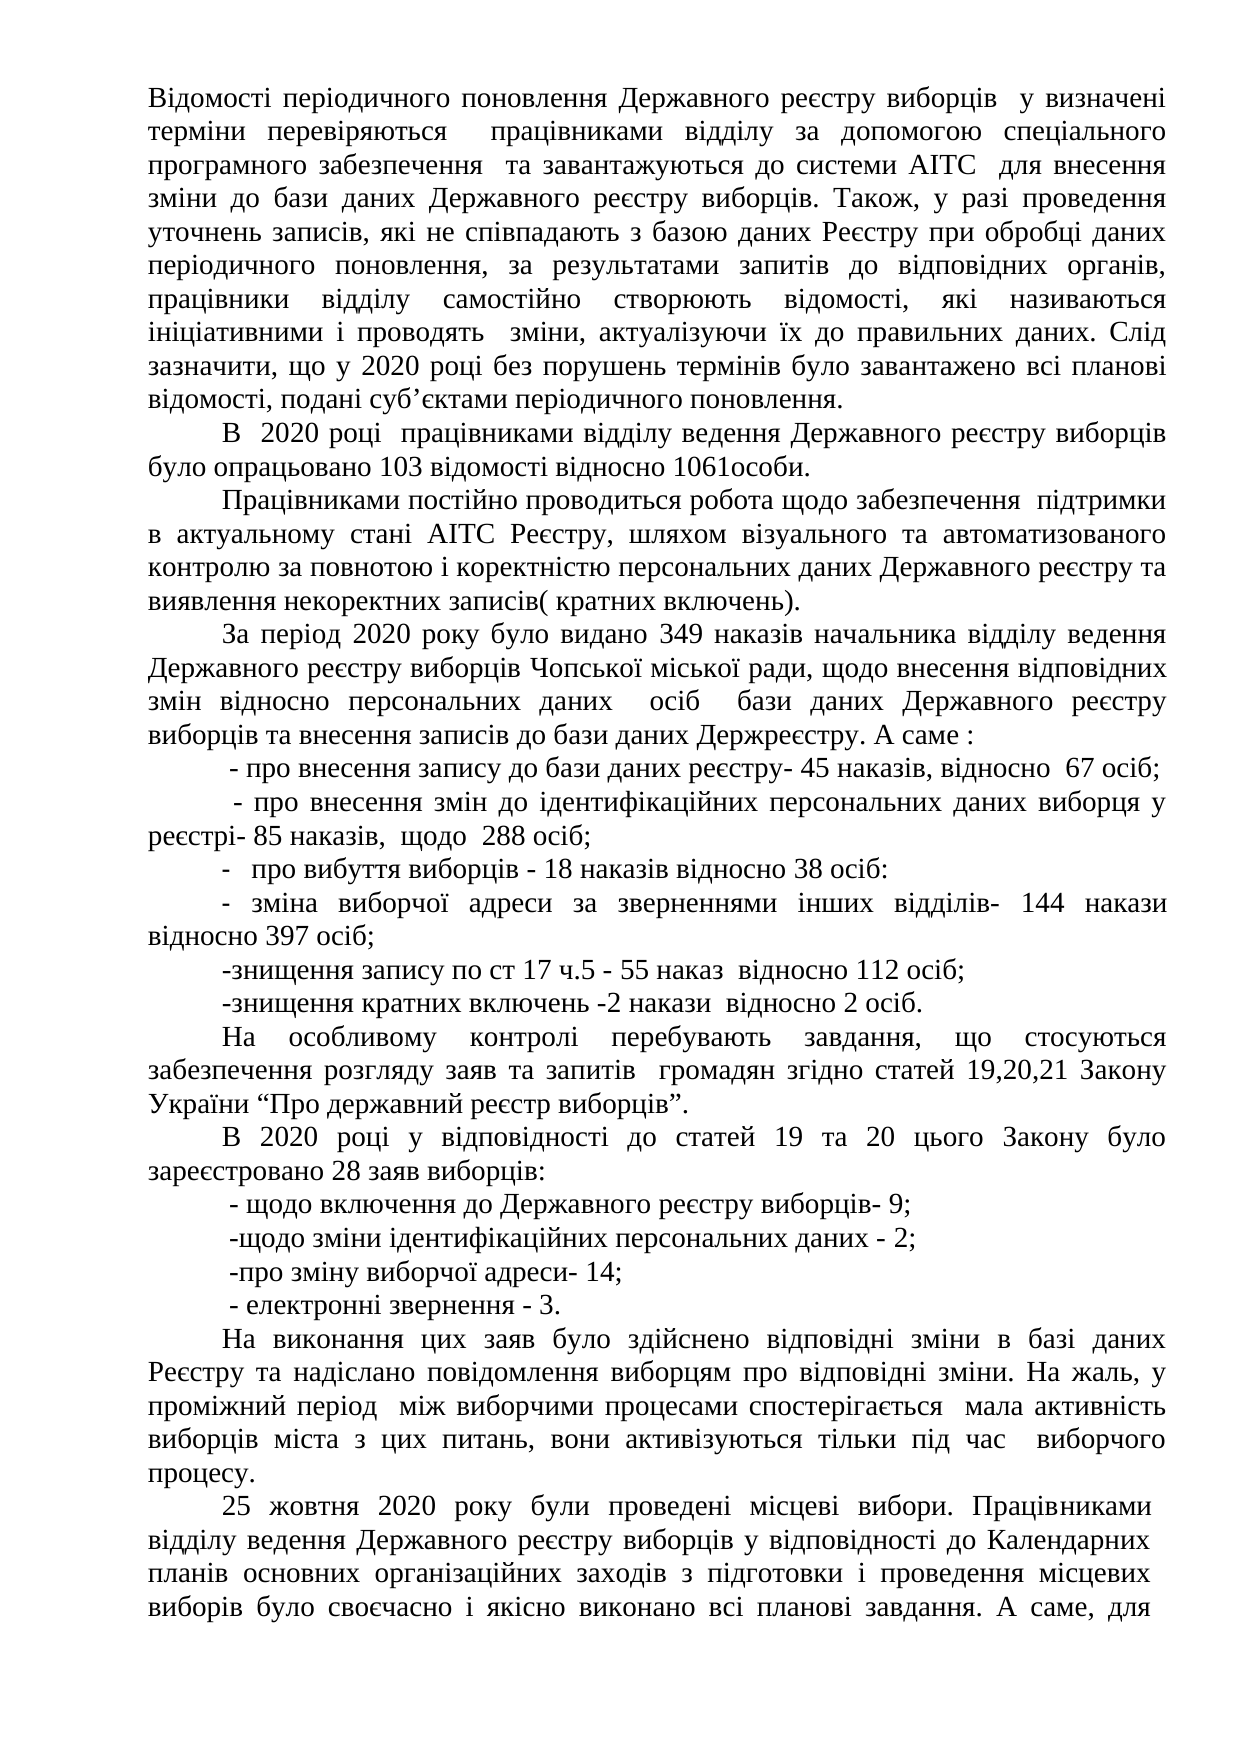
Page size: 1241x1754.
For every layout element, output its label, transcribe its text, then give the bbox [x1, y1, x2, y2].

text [148, 1488, 1152, 1623]
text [148, 80, 1167, 415]
text -знищення запису по ст 17 ч.5 - 55 наказ відносно 112 осіб; [148, 952, 1167, 985]
text В 2020 році працівниками відділу ведення Державного реєстру виборців було опрацьовано 103 відомості відносно 1061особи. [148, 415, 1167, 482]
text Працівниками постійно проводиться робота щодо забезпечення підтримки в актуальному стані АІТС Реєстру, шляхом візуального та автоматизованого контролю за повнотою і коректністю персональних даних Державного реєстру та виявлення некоректних записів( кратних включень). [148, 482, 1167, 616]
text -знищення кратних включень -2 накази відносно 2 осіб. [148, 985, 1167, 1019]
text На виконання цих заяв було здійснено відповідні зміни в базі даних Реєстру та надіслано повідомлення виборцям про відповідні зміни. На жаль, у проміжний період між виборчими процесами спостерігається мала активність виборців міста з цих питань, вони активізуються тільки під час виборчого процесу. [148, 1321, 1167, 1488]
text За період 2020 року було видано 349 наказів начальника відділу ведення Державного реєстру виборців Чопської міської ради, щодо внесення відповідних змін відносно персональних даних осіб бази даних Державного реєстру виборців та внесення записів до бази даних Держреєстру. А саме : [148, 616, 1167, 751]
text - щодо включення до Державного реєстру виборців- 9; [148, 1187, 1167, 1220]
text - про внесення змін до ідентифікаційних персональних даних виборця у реєстрі- 85 наказів, щодо 288 осіб; [148, 784, 1167, 851]
text В 2020 році у відповідності до статей 19 та 20 цього Закону було зареєстровано 28 заяв виборців: [148, 1119, 1167, 1187]
text - про внесення запису до бази даних реєстру- 45 наказів, відносно 67 осіб; [148, 751, 1167, 784]
text На особливому контролі перебувають завдання, що стосуються забезпечення розгляду заяв та запитів громадян згідно статей 19,20,21 Закону України “Про державний реєстр виборців”. [148, 1019, 1167, 1119]
list про вибуття виборців - 18 наказів відносно 38 осіб: [148, 851, 1167, 885]
list зміна виборчої адреси за зверненнями інших відділів- 144 накази відносно 397 осіб; [148, 885, 1167, 952]
text -щодо зміни ідентифікаційних персональних даних - 2; [148, 1220, 1167, 1254]
text - електронні звернення - 3. [148, 1287, 1167, 1321]
text -про зміну виборчої адреси- 14; [148, 1254, 1167, 1287]
